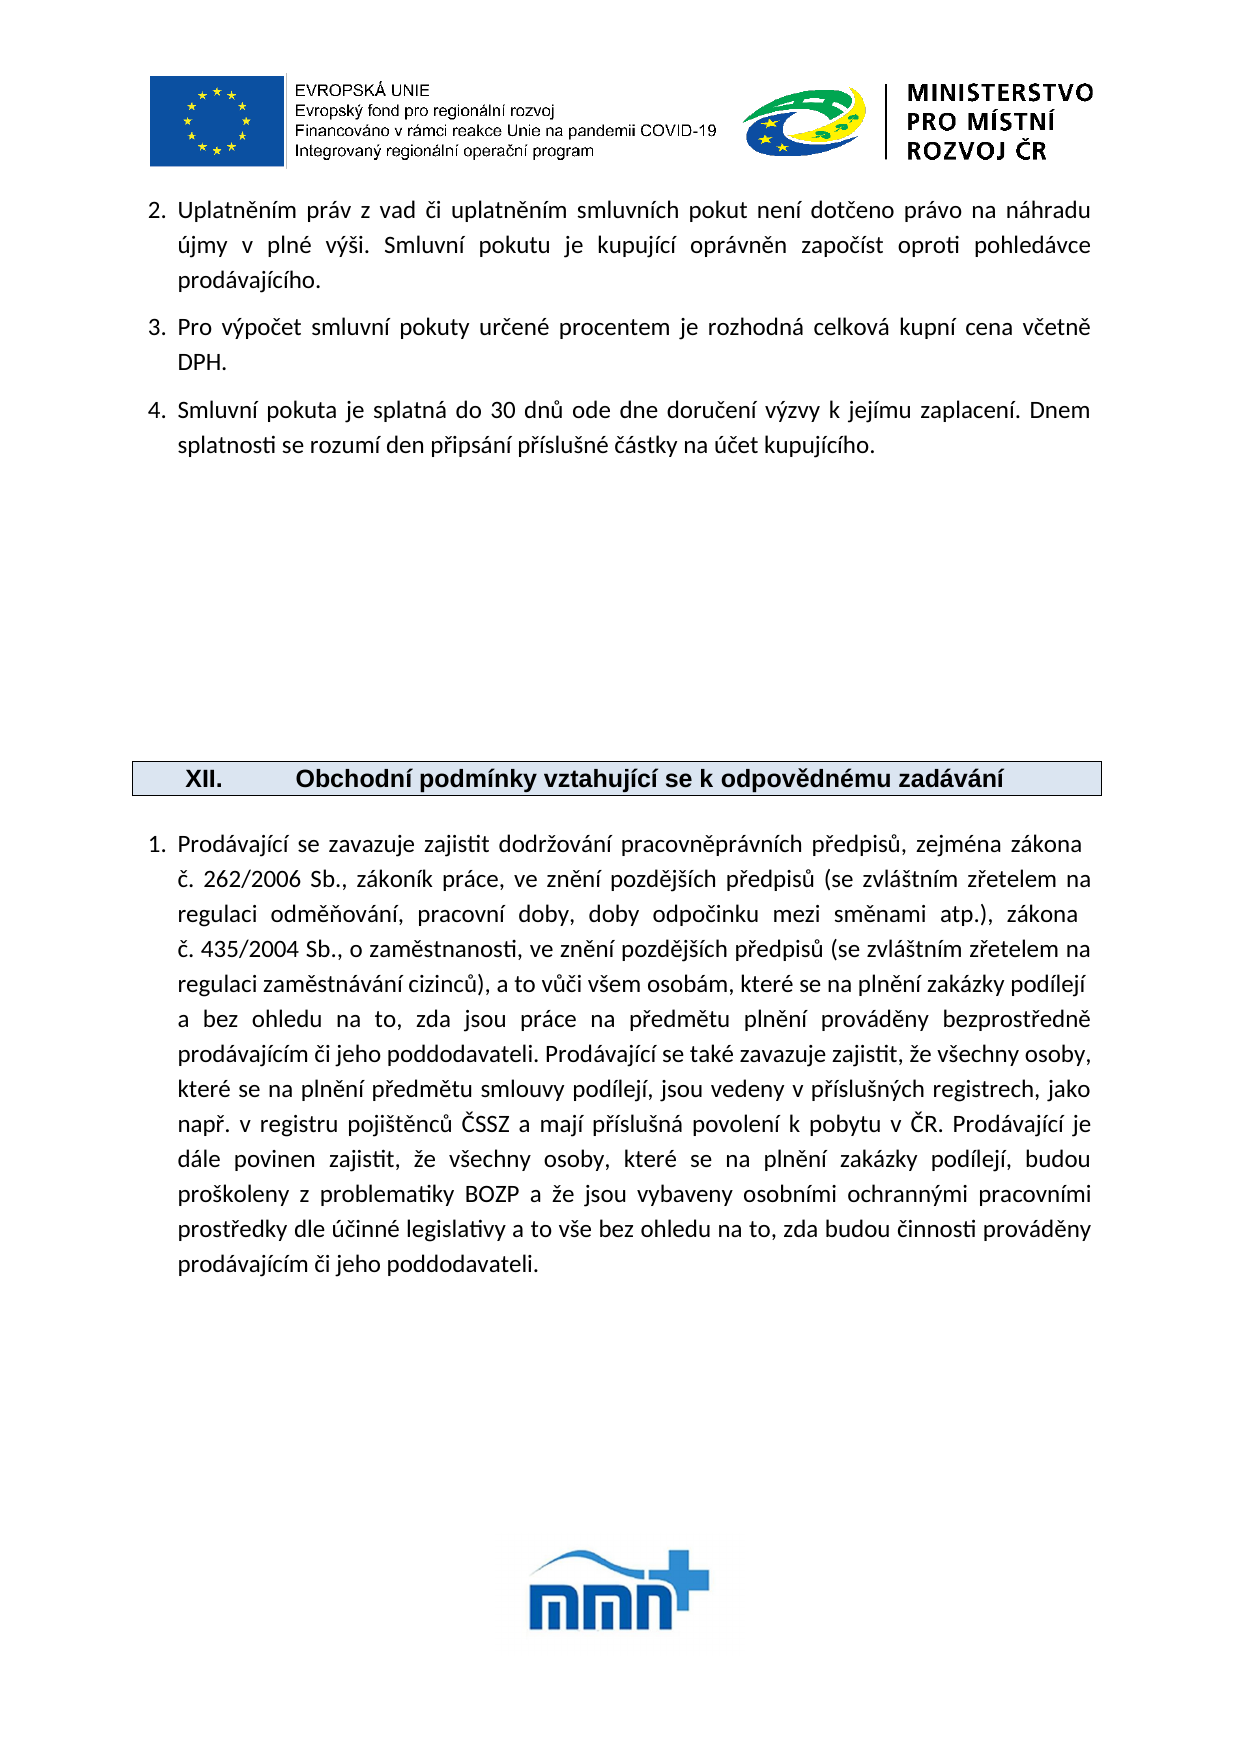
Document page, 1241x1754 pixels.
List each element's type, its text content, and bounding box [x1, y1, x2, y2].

subtitle Obchodní podmínky vztahující se k odpovědnému zadávání [133, 762, 1101, 795]
picture [495, 1533, 745, 1656]
list Pro výpočet smluvní pokuty určené procentem je rozhodná celková kupní cena včetně DPH. [148, 311, 1093, 377]
list Uplatněním práv z vad či uplatněním smluvních pokut není dotčeno právo na náhradu újmy v plné výši. Smluvní pokutu je kupující oprávněn započíst oproti pohledávce prodávajícího. [148, 194, 1093, 294]
list Prodávající se zavazuje zajistit dodržování pracovněprávních předpisů, zejména zákona č. 262/2006 Sb., zákoník práce, ve znění pozdějších předpisů (se zvláštním zřetelem na regulaci odměňování, pracovní doby, doby odpočinku mezi směnami atp.), zákona č. 435/2004 Sb., o zaměstnanosti, ve znění pozdějších předpisů (se zvláštním zřetelem na regulaci zaměstnávání cizinců), a to vůči všem osobám, které se na plnění zakázky podílejí a bez ohledu na to, zda jsou práce na předmětu plnění prováděny bezprostředně prodávajícím či jeho poddodavateli. Prodávající se také zavazuje zajistit, že všechny osoby, které se na plnění předmětu smlouvy podílejí, jsou vedeny v příslušných registrech, jako např. v registru pojištěnců ČSSZ a mají příslušná povolení k pobytu v ČR. Prodávající je dále povinen zajistit, že všechny osoby, které se na plnění zakázky podílejí, budou proškoleny z problematiky BOZP a že jsou vybaveny osobními ochrannými pracovními prostředky dle účinné legislativy a to vše bez ohledu na to, zda budou činnosti prováděny prodávajícím či jeho poddodavateli. [148, 828, 1093, 1279]
picture [147, 73, 1093, 169]
list Smluvní pokuta je splatná do 30 dnů ode dne doručení výzvy k jejímu zaplacení. Dnem splatnosti se rozumí den připsání příslušné částky na účet kupujícího. [148, 394, 1093, 459]
